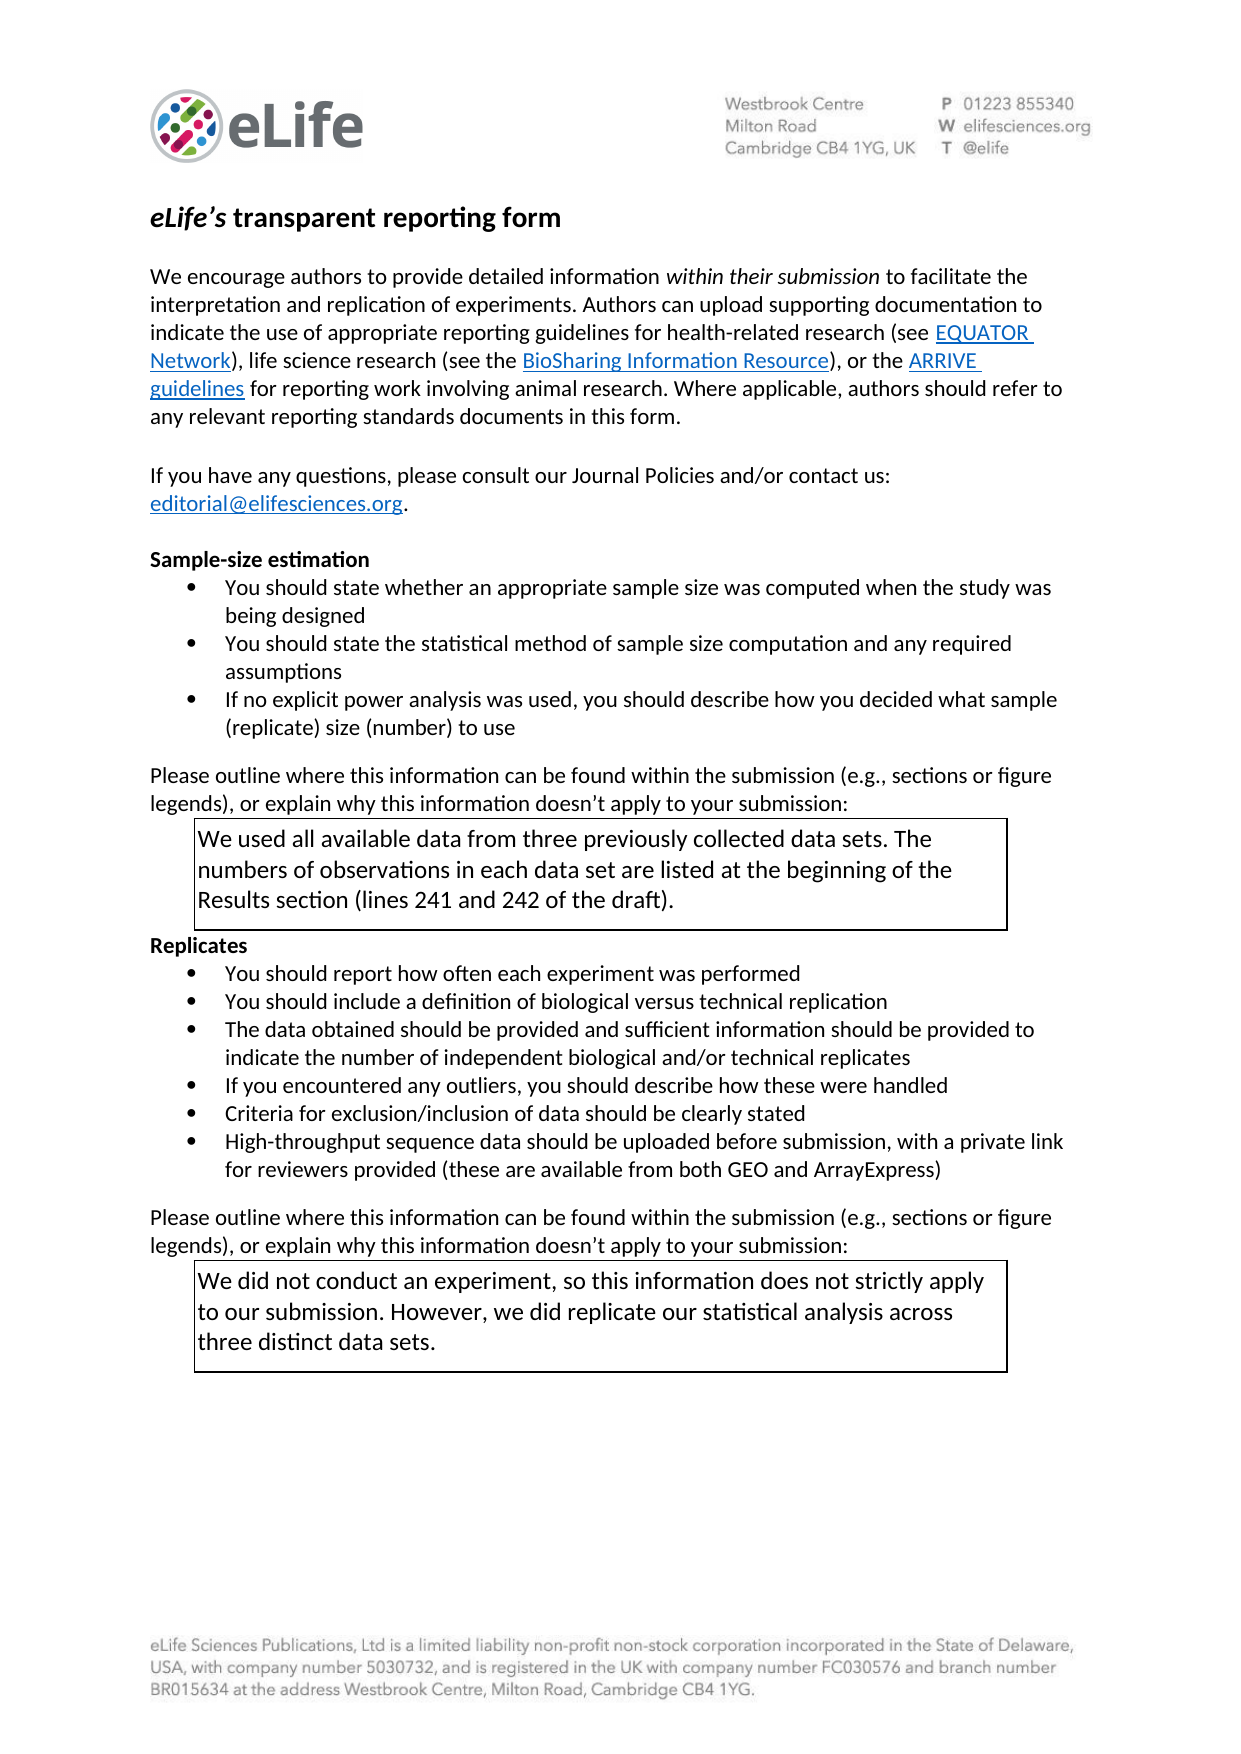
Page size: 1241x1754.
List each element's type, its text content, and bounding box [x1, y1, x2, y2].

list You should include a definition of biological versus technical replication [187, 987, 1090, 1015]
list You should report how often each experiment was performed [187, 959, 1090, 987]
picture [150, 89, 363, 163]
list You should state whether an appropriate sample size was computed when the study was being designed [187, 573, 1090, 629]
text If you have any questions, please consult our Journal Policies and/or contact us: editorial@elifesciences.org. [150, 461, 1090, 517]
list If you encountered any outliers, you should describe how these were handled [187, 1071, 1090, 1099]
list Criteria for exclusion/inclusion of data should be clearly stated [187, 1099, 1090, 1127]
list High-throughput sequence data should be uploaded before submission, with a private link for reviewers provided (these are available from both GEO and ArrayExpress) [187, 1127, 1090, 1183]
list You should state the statistical method of sample size computation and any required assumptions [187, 629, 1090, 685]
picture [0, 1593, 1241, 1713]
picture [683, 16, 1240, 188]
text We used all available data from three previously collected data sets. The numbers of observations in each data set are listed at the beginning of the Results section (lines 241 and 242 of the draft). [195, 821, 1006, 917]
text Replicates [150, 846, 1090, 959]
text Sample-size estimation [150, 545, 1090, 573]
text eLife’s transparent reporting form [150, 199, 1090, 234]
text We encourage authors to provide detailed information within their submission to facilitate the interpretation and replication of experiments. Authors can upload supporting documentation to indicate the use of appropriate reporting guidelines for health-related research (see EQUATOR Network), life science research (see the BioSharing Information Resource), or the ARRIVE guidelines for reporting work involving animal research. Where applicable, authors should refer to any relevant reporting standards documents in this form. [150, 262, 1090, 430]
list If no explicit power analysis was used, you should describe how you decided what sample (replicate) size (number) to use [187, 685, 1090, 741]
list The data obtained should be provided and sufficient information should be provided to indicate the number of independent biological and/or technical replicates [187, 1015, 1090, 1071]
text We did not conduct an experiment, so this information does not strictly apply to our submission. However, we did replicate our statistical analysis across three distinct data sets. [195, 1263, 1006, 1359]
